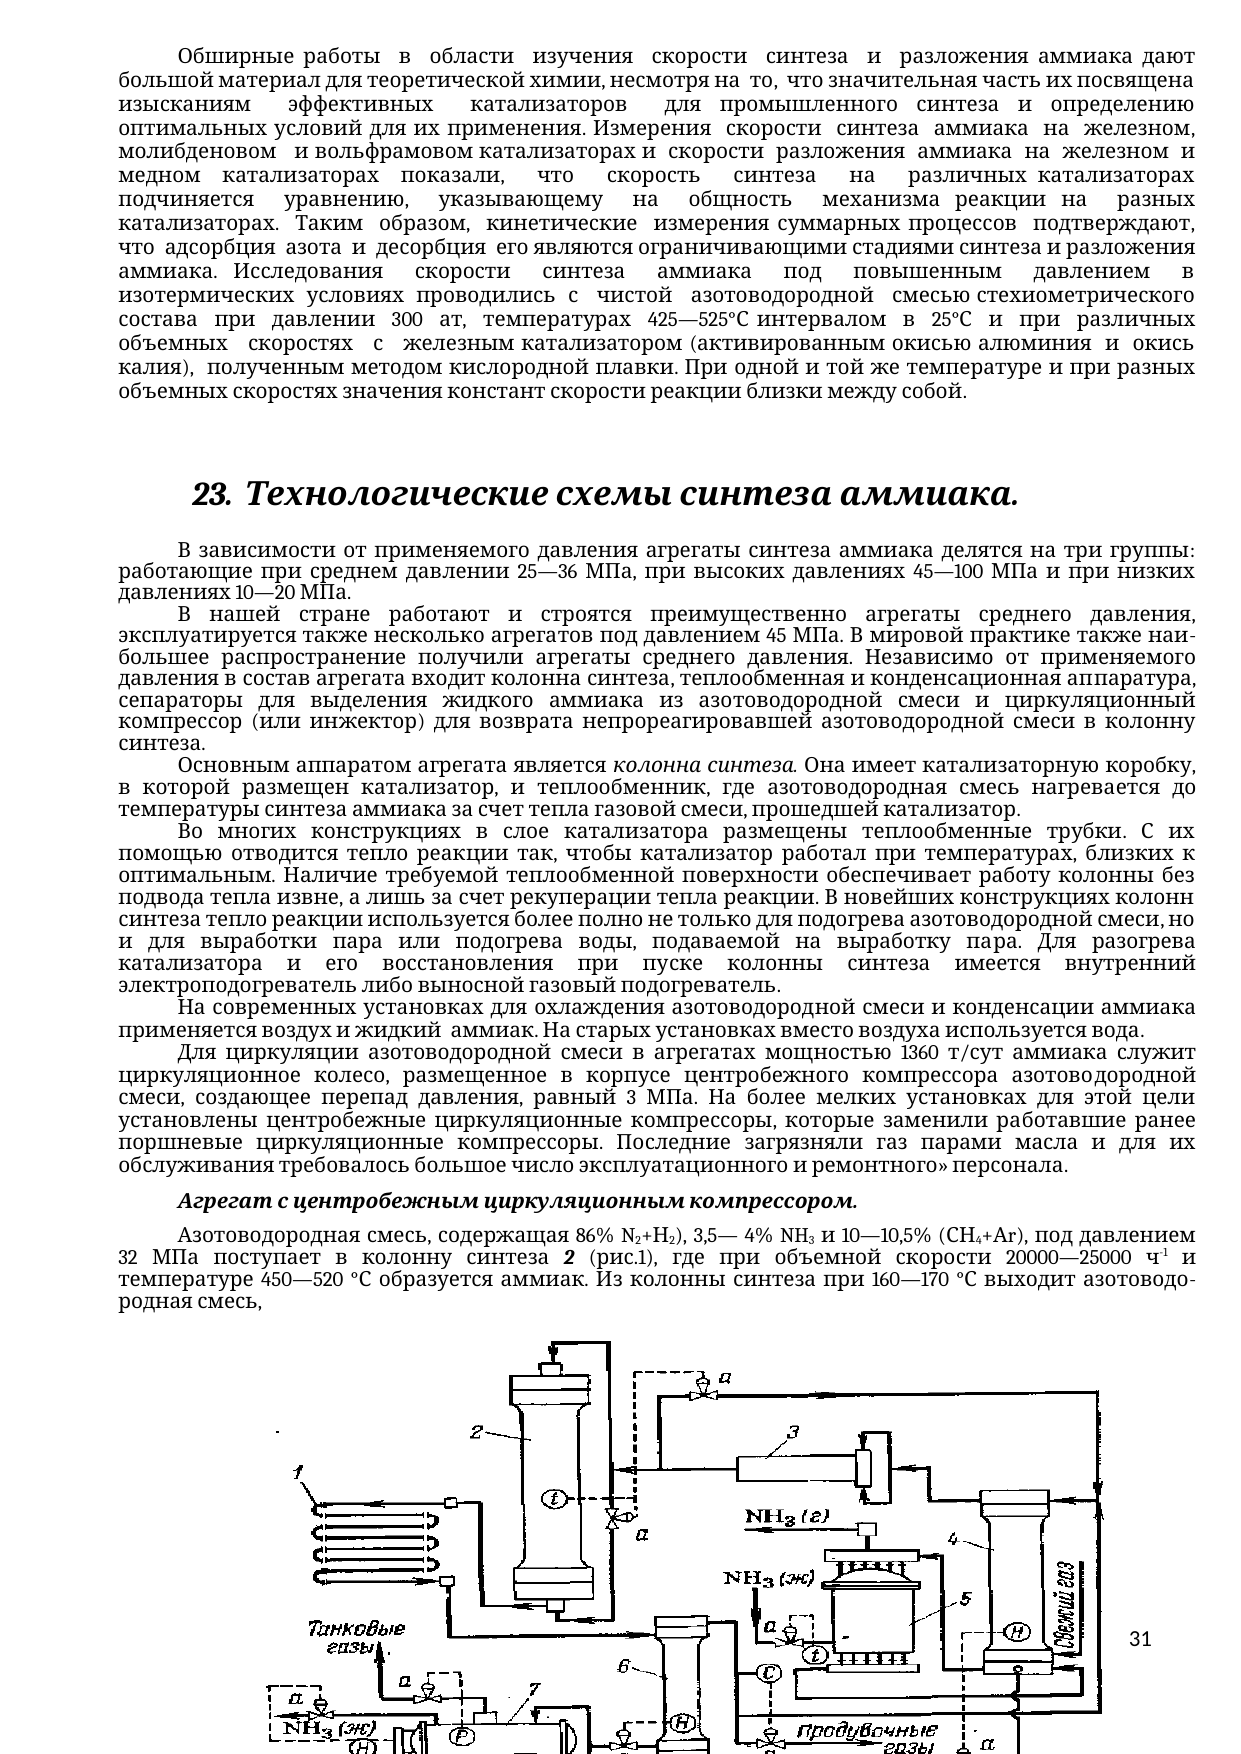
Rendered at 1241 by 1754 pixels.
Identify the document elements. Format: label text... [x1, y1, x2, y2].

text На современных установках для охлаждения азотоводородной смеси и конденсации аммиака применяется воздух и жидкий аммиак. На старых установках вместо воздуха используется вода. [118, 997, 1196, 1042]
text Агрегат с центробежным циркуляционным компрессором. [118, 1189, 1196, 1213]
text Для циркуляции азотоводородной смеси в агрегатах мощностью 1360 т/сут аммиака служит циркуляционное колесо, размещенное в корпусе центробежного компрессора азотоводородной смеси, создающее перепад давления, равный 3 МПа. На более мелких установках для этой цели установлены центробежные циркуляционные компрессоры, которые заменили работавшие ранее поршневые циркуляционные компрессоры. Последние загрязняли газ парами масла и для их обслуживания требовалось большое число эксплуатационного и ремонтного» персонала. [118, 1042, 1196, 1177]
text Азотоводородная смесь, содержащая 86% N2+Н2), 3,5— 4% NH3 и 10—10,5% (СН4+Аr), под давлением 32 МПа поступает в колонну синтеза 2 (рис.1), где при объемной скорости 20000—25000 ч-1 и температуре 450—520 °С образуется аммиак. Из колонны синтеза при 160—170 °С выходит азотоводородная смесь, [118, 1225, 1196, 1313]
picture [239, 1328, 1129, 1754]
list Технологические схемы синтеза аммиака. [192, 476, 1152, 514]
text Во многих конструкциях в слое катализатора размещены теплообменные трубки. С их помощью отводится тепло реакции так, чтобы катализатор работал при температурах, близких к оптимальным. Наличие требуемой теплообменной поверхности обеспечивает работу колонны без подвода тепла извне, а лишь за счет рекуперации тепла реакции. В новейших конструкциях колонн синтеза тепло реакции используется более полно не только для подогрева азотоводородной смеси, но и для выработки пара или подогрева воды, подаваемой на выработку пара. Для разогрева катализатора и его восстановления при пуске колонны синтеза имеется внутренний электроподогреватель либо выносной газовый подогреватель. [118, 821, 1196, 997]
text В нашей стране работают и строятся преимущественно агрегаты среднего давления, эксплуатируется также несколько агрегатов под давлением 45 МПа. В мировой практике также наибольшее распространение получили агрегаты среднего давления. Независимо от применяемого давления в состав агрегата входит колонна синтеза, теплообменная и конденсационная аппаратура, сепараторы для выделения жидкого аммиака из азотоводородной смеси и циркуляционный компрессор (или инжектор) для возврата непрореагировавшей азотоводородной смеси в колонну синтеза. [118, 604, 1196, 754]
text Основным аппаратом агрегата является колонна синтеза. Она имеет катализаторную коробку, в которой размещен катализатор, и теплообменник, где азотоводородная смесь нагревается до температуры синтеза аммиака за счет тепла газовой смеси, прошедшей катализатор. [118, 755, 1196, 821]
text Обширные работы в области изучения скорости синтеза и разложения аммиака дают большой материал для теоретической химии, несмотря на то, что значительная часть их посвящена изысканиям эффективных катализаторов для промышленного синтеза и определению оптимальных условий для их применения. Измерения скорости синтеза аммиака на железном, молибденовом и вольфрамовом катализаторах и скорости разложения аммиака на железном и медном катализаторах показали, что скорость синтеза на различных катализаторах подчиняется уравнению, указывающему на общность механизма реакции на разных катализаторах. Таким образом, кинетические измерения суммарных процессов подтверждают, что адсорбция азота и десорбция его являются ограничивающими стадиями синтеза и разложения аммиака. Исследования скорости синтеза аммиака под повышенным давлением в изотермических условиях проводились с чистой азотоводородной смесью стехиометрического состава при давлении 300 ат, температурах 425—525°С интервалом в 25°С и при различных объемных скоростях с железным катализатором (активированным окисью алюминия и окись калия), полученным методом кислородной плавки. При одной и той же температуре и при разных объемных скоростях значения констант скорости реакции близки между собой. [118, 44, 1196, 404]
text В зависимости от применяемого давления агрегаты синтеза аммиака делятся на три группы: работающие при среднем давлении 25—36 МПа, при высоких давлениях 45—100 МПа и при низких давлениях 10—20 МПа. [118, 541, 1196, 604]
